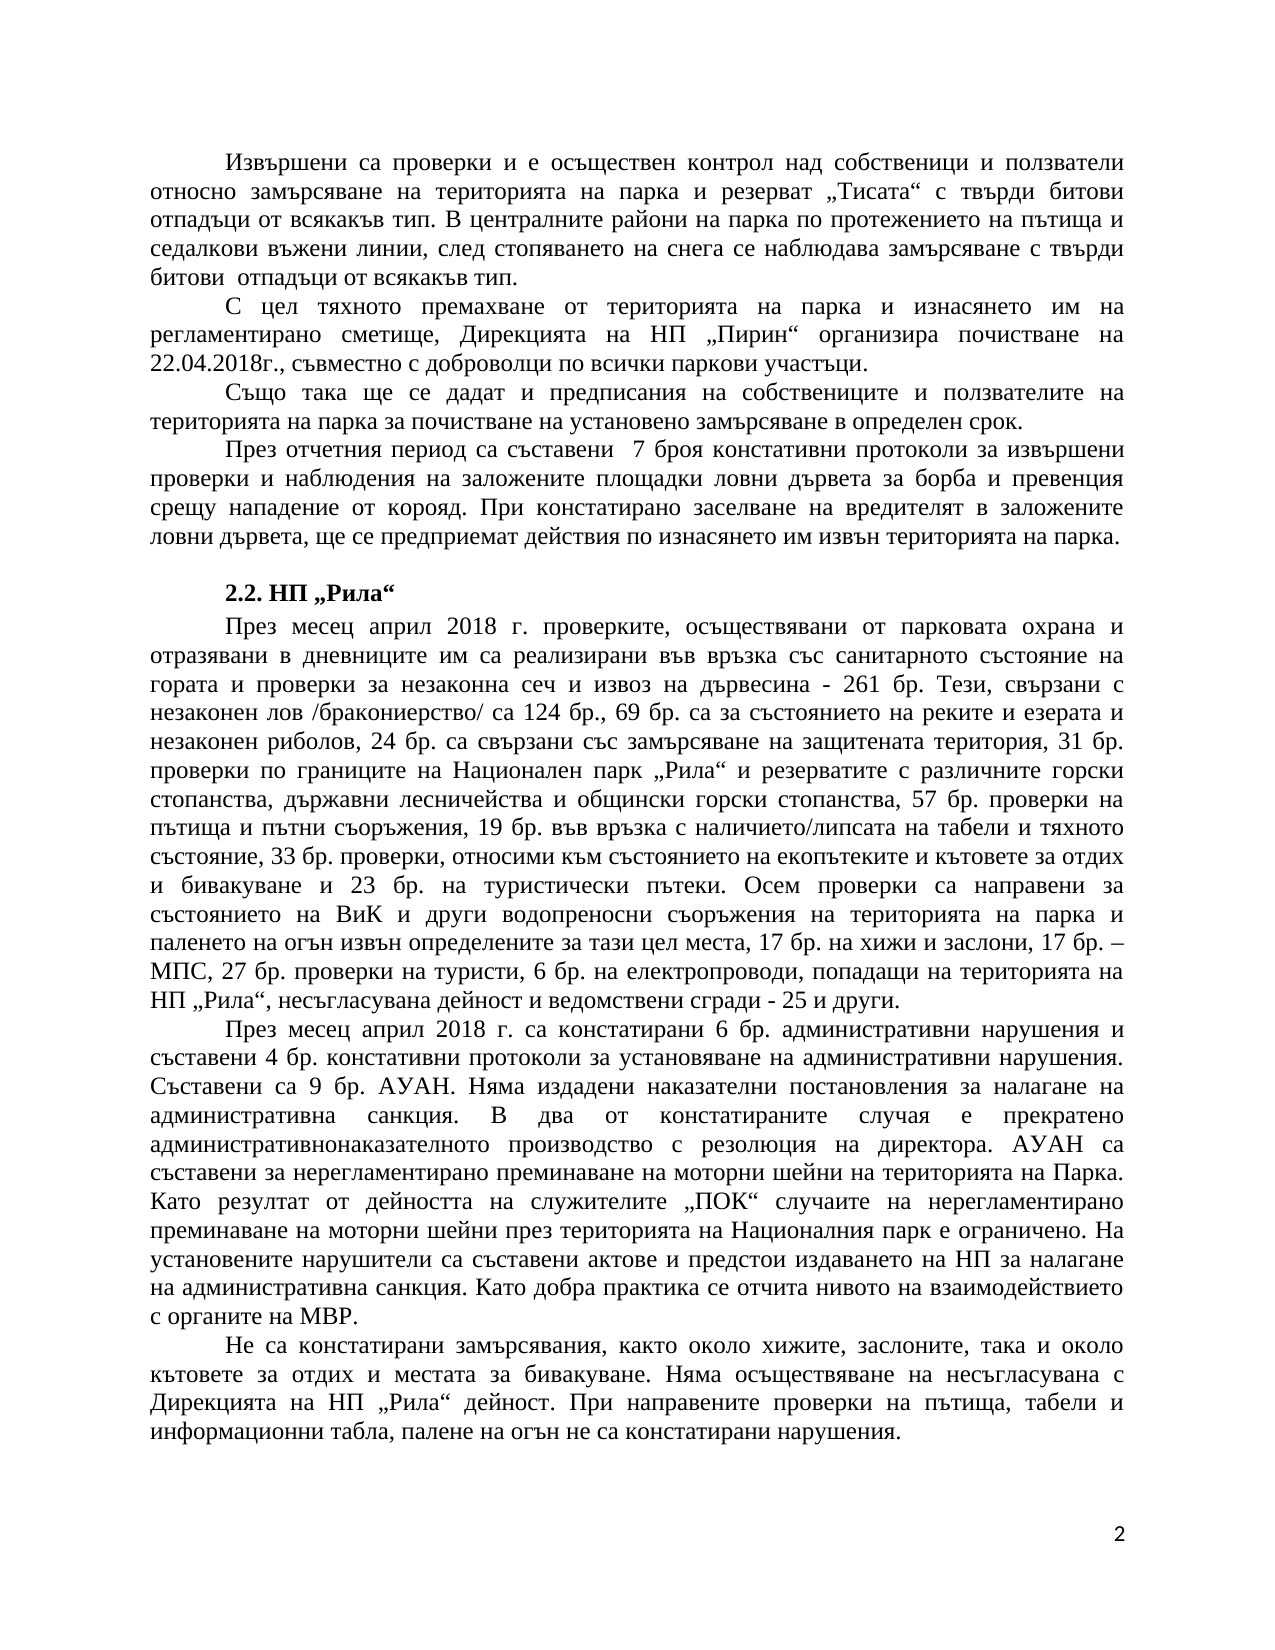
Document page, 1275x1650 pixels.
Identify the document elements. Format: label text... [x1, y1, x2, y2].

text През отчетния период са съставени 7 броя констативни протоколи за извършени проверки и наблюдения на заложените площадки ловни дървета за борба и превенция срещу нападение от корояд. При констатирано заселване на вредителят в заложените ловни дървета, ще се предприемат действия по изнасянето им извън територията на парка. [150, 434, 1125, 549]
text През месец април 2018 г. проверките, осъществявани от парковата охрана и отразявани в дневниците им са реализирани във връзка със санитарното състояние на гората и проверки за незаконна сеч и извоз на дървесина - 261 бр. Тези, свързани с незаконен лов /бракониерство/ са 124 бр., 69 бр. са за състоянието на реките и езерата и незаконен риболов, 24 бр. са свързани със замърсяване на защитената територия, 31 бр. проверки по границите на Национален парк „Рила“ и резерватите с различните горски стопанства, държавни лесничейства и общински горски стопанства, 57 бр. проверки на пътища и пътни съоръжения, 19 бр. във връзка с наличието/липсата на табели и тяхното състояние, 33 бр. проверки, относими към състоянието на екопътеките и кътовете за отдих и бивакуване и 23 бр. на туристически пътеки. Осем проверки са направени за състоянието на ВиК и други водопреносни съоръжения на територията на парка и паленето на огън извън определените за тази цел места, 17 бр. на хижи и заслони, 17 бр. – МПС, 27 бр. проверки на туристи, 6 бр. на електропроводи, попадащи на територията на НП „Рила“, несъгласувана дейност и ведомствени сгради - 25 и други. [150, 611, 1125, 1014]
text Не са констатирани замърсявания, както около хижите, заслоните, така и около кътовете за отдих и местата за бивакуване. Няма осъществяване на несъгласувана с Дирекцията на НП „Рила“ дейност. При направените проверки на пътища, табели и информационни табла, палене на огън не са констатирани нарушения. [150, 1330, 1125, 1445]
text Извършени са проверки и е осъществен контрол над собственици и ползватели относно замърсяване на територията на парка и резерват „Тисата“ с твърди битови отпадъци от всякакъв тип. В централните райони на парка по протежението на пътища и седалкови въжени линии, след стопяването на снега се наблюдава замърсяване с твърди битови отпадъци от всякакъв тип. [150, 147, 1125, 291]
text С цел тяхното премахване от територията на парка и изнасянето им на регламентирано сметище, Дирекцията на НП „Пирин“ организира почистване на 22.04.2018г., съвместно с доброволци по всички паркови участъци. [150, 291, 1125, 377]
text Също така ще се дадат и предписания на собствениците и ползвателите на територията на парка за почистване на установено замърсяване в определен срок. [150, 377, 1125, 434]
text 2.2. НП „Рила“ [150, 578, 1125, 607]
text През месец април 2018 г. са констатирани 6 бр. административни нарушения и съставени 4 бр. констативни протоколи за установяване на административни нарушения. Съставени са 9 бр. АУАН. Няма издадени наказателни постановления за налагане на административна санкция. В два от констатираните случая е прекратено административнонаказателното производство с резолюция на директора. АУАН са съставени за нерегламентирано преминаване на моторни шейни на територията на Парка. Като резултат от дейността на служителите „ПОК“ случаите на нерегламентирано преминаване на моторни шейни през територията на Националния парк е ограничено. На установените нарушители са съставени актове и предстои издаването на НП за налагане на административна санкция. Като добра практика се отчита нивото на взаимодействието с органите на МВР. [150, 1014, 1125, 1330]
